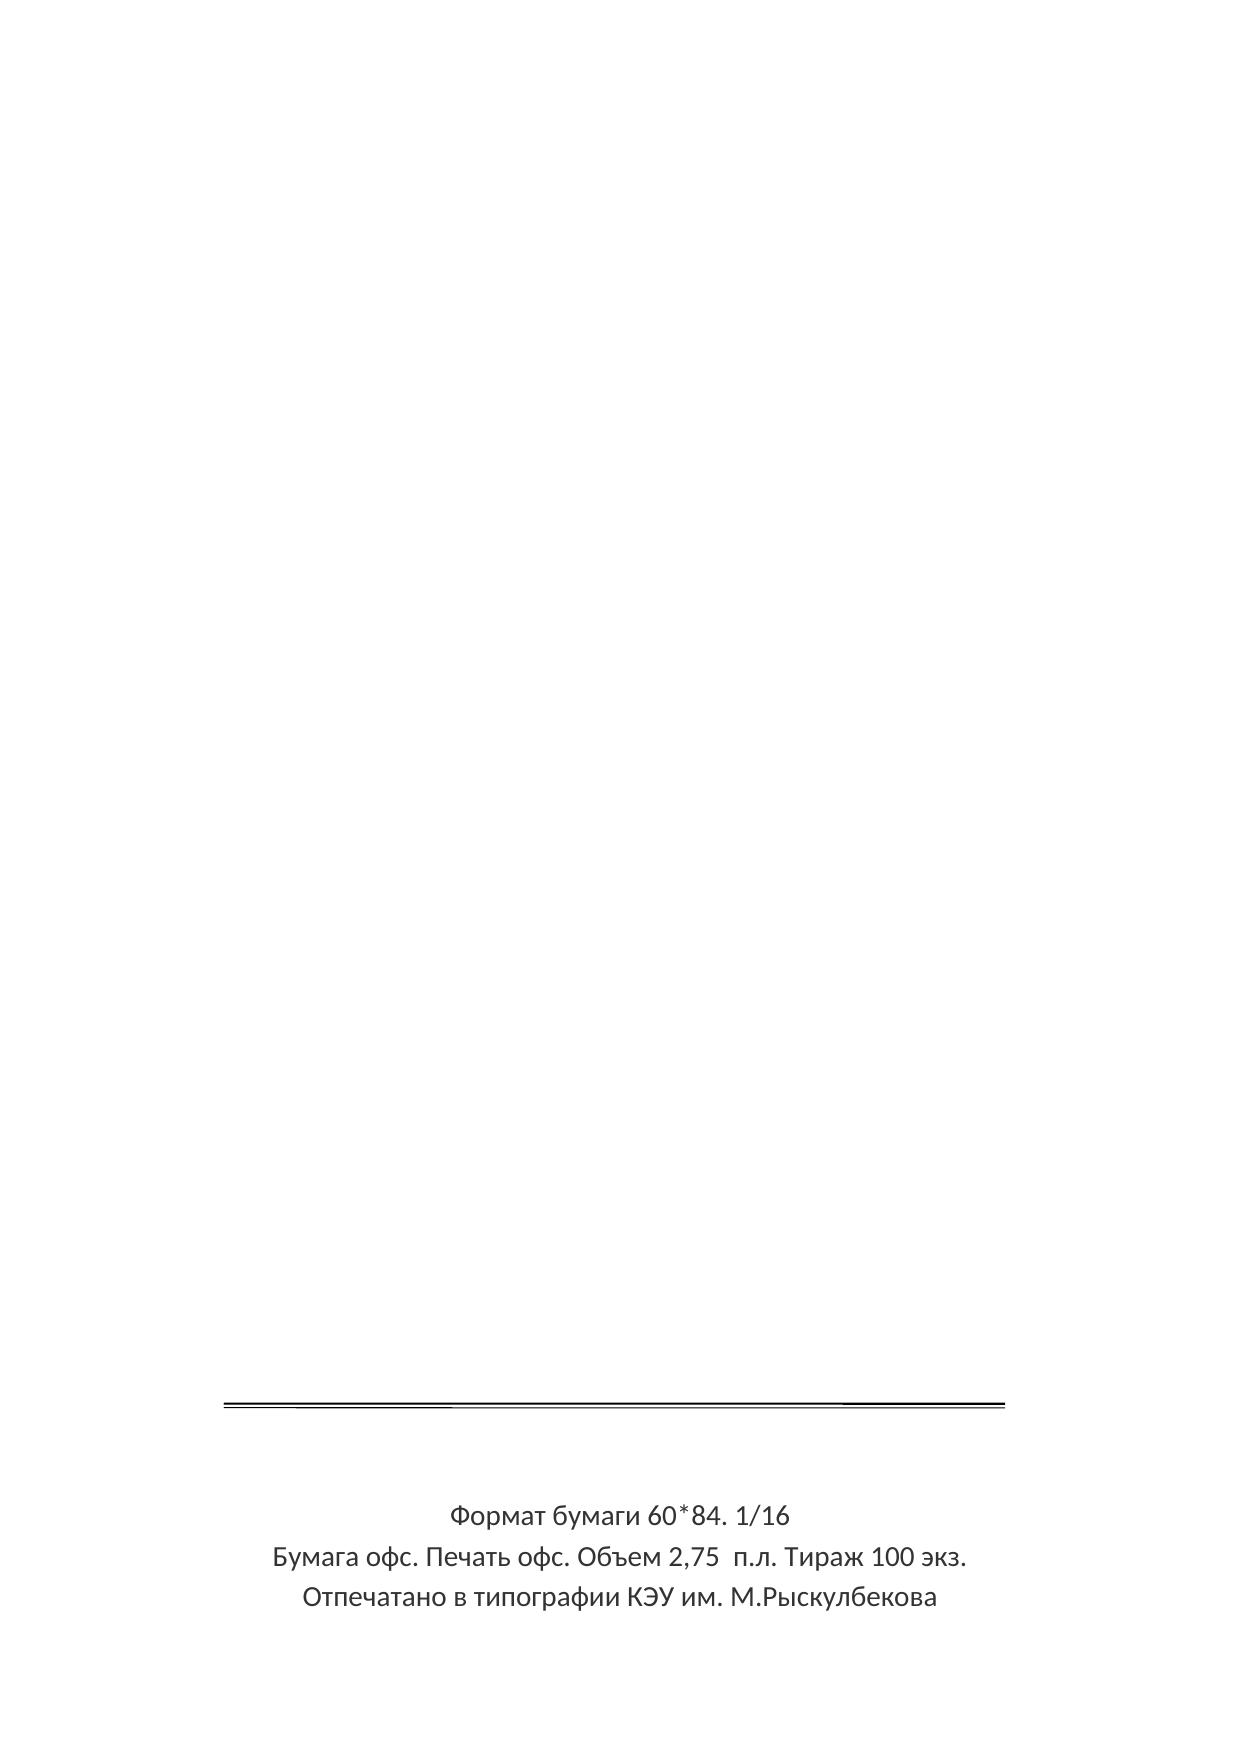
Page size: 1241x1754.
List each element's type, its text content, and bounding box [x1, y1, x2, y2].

text Формат бумаги 60*84. 1/16 [118, 1497, 1122, 1532]
text Отпечатано в типографии КЭУ им. М.Рыскулбекова [118, 1578, 1122, 1614]
text Бумага офс. Печать офс. Объем 2,75 п.л. Тираж 100 экз. [118, 1538, 1122, 1573]
